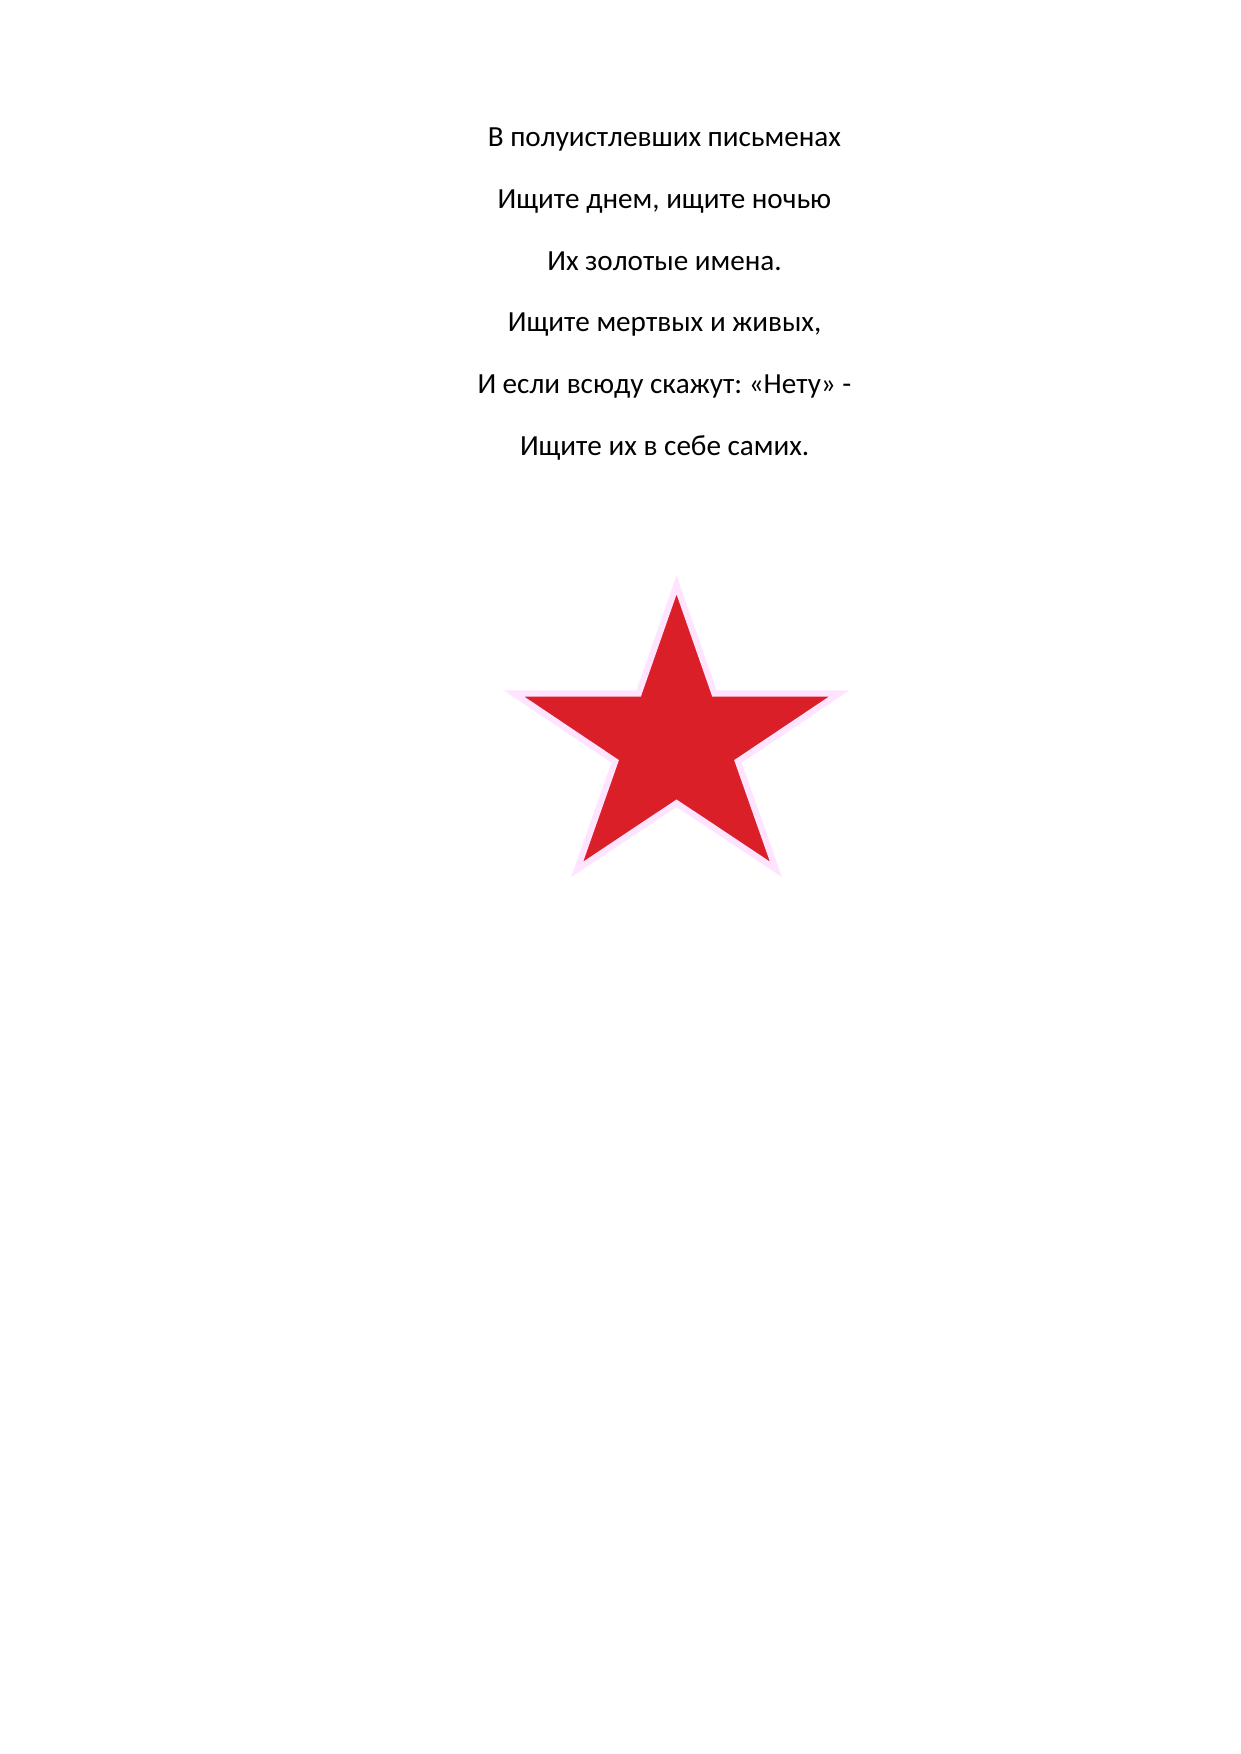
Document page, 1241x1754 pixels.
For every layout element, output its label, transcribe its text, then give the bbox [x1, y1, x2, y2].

text В полуистлевших письменах [177, 118, 1152, 154]
text Их золотые имена. [177, 242, 1152, 277]
text Ищите мертвых и живых, [177, 303, 1152, 339]
text И если всюду скажут: «Нету» - [177, 365, 1152, 401]
text Ищите днем, ищите ночью [177, 180, 1152, 216]
text Ищите их в себе самих. [177, 427, 1152, 463]
